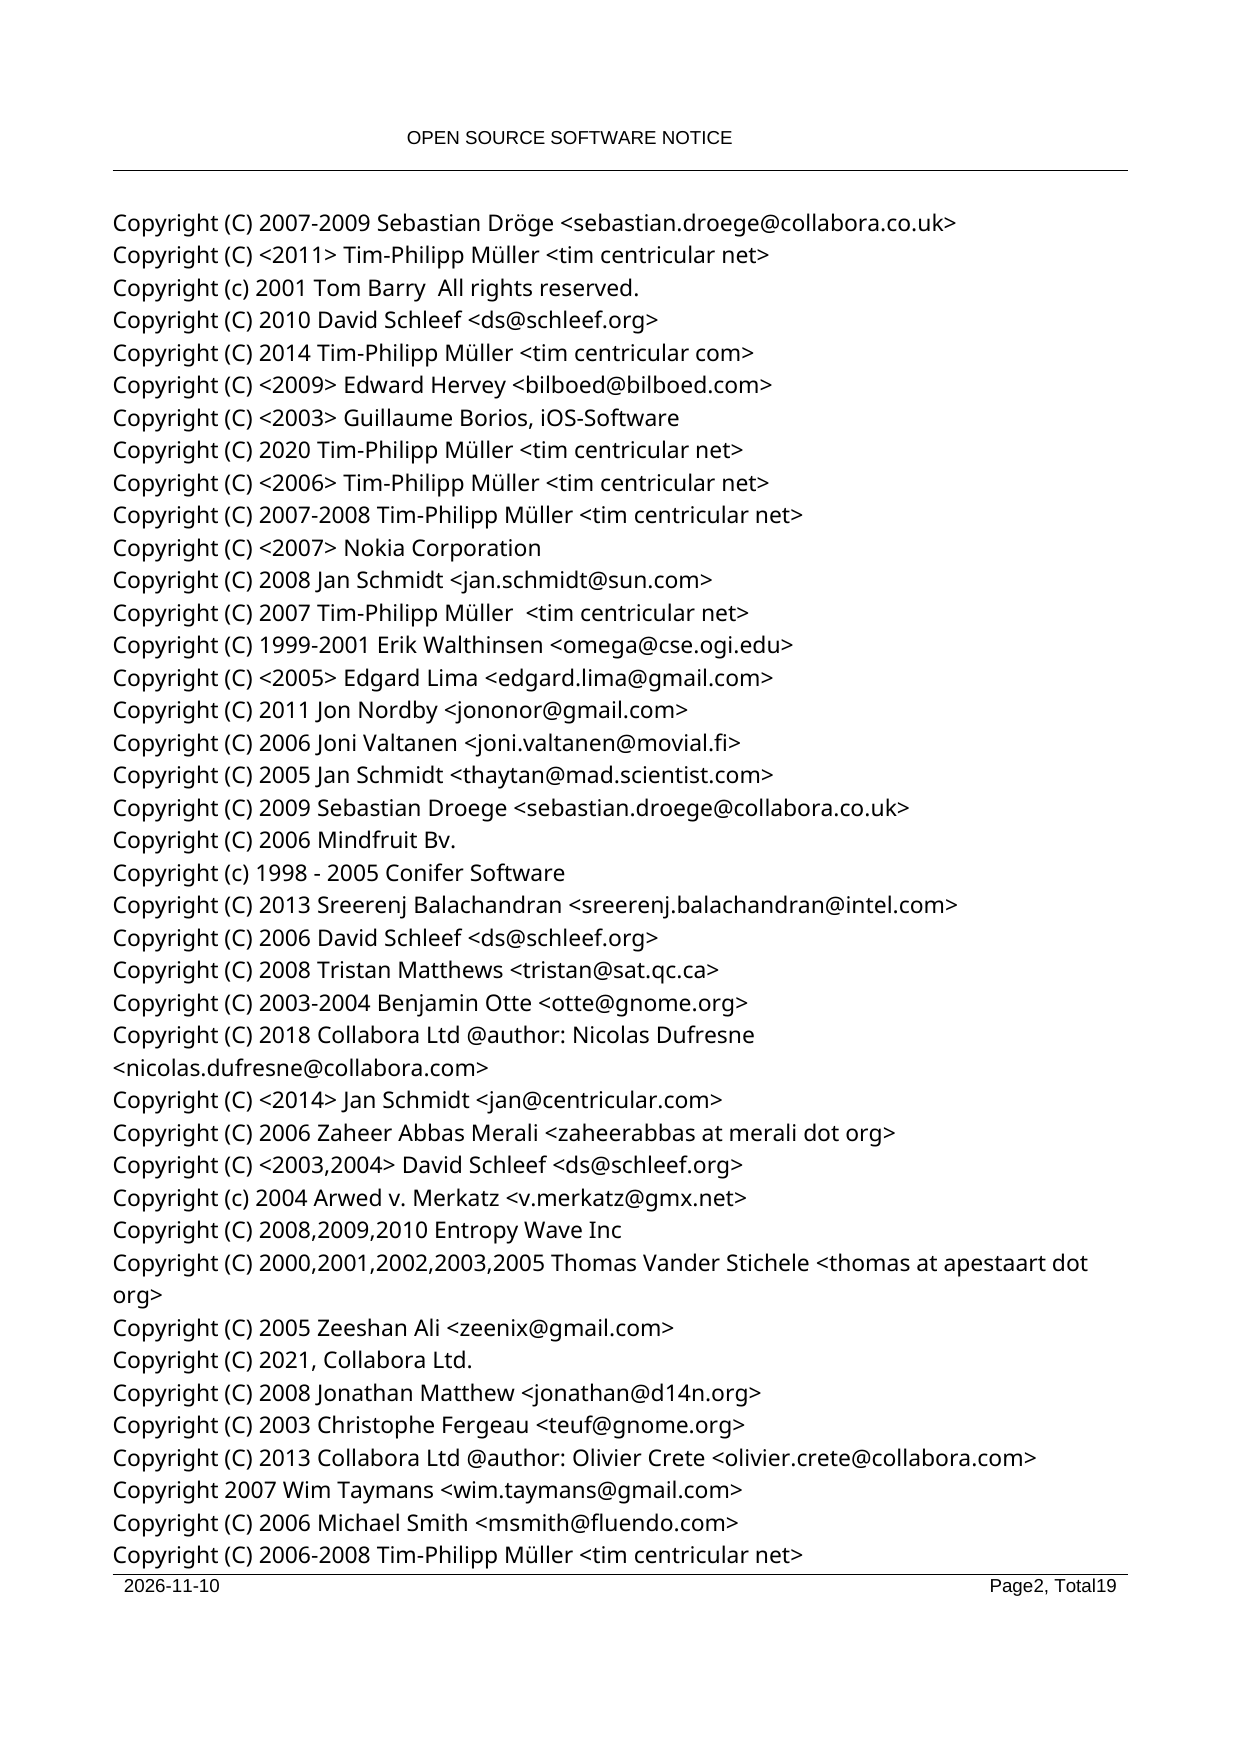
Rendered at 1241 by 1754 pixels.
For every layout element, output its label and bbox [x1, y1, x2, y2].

text [112, 206, 1128, 1571]
